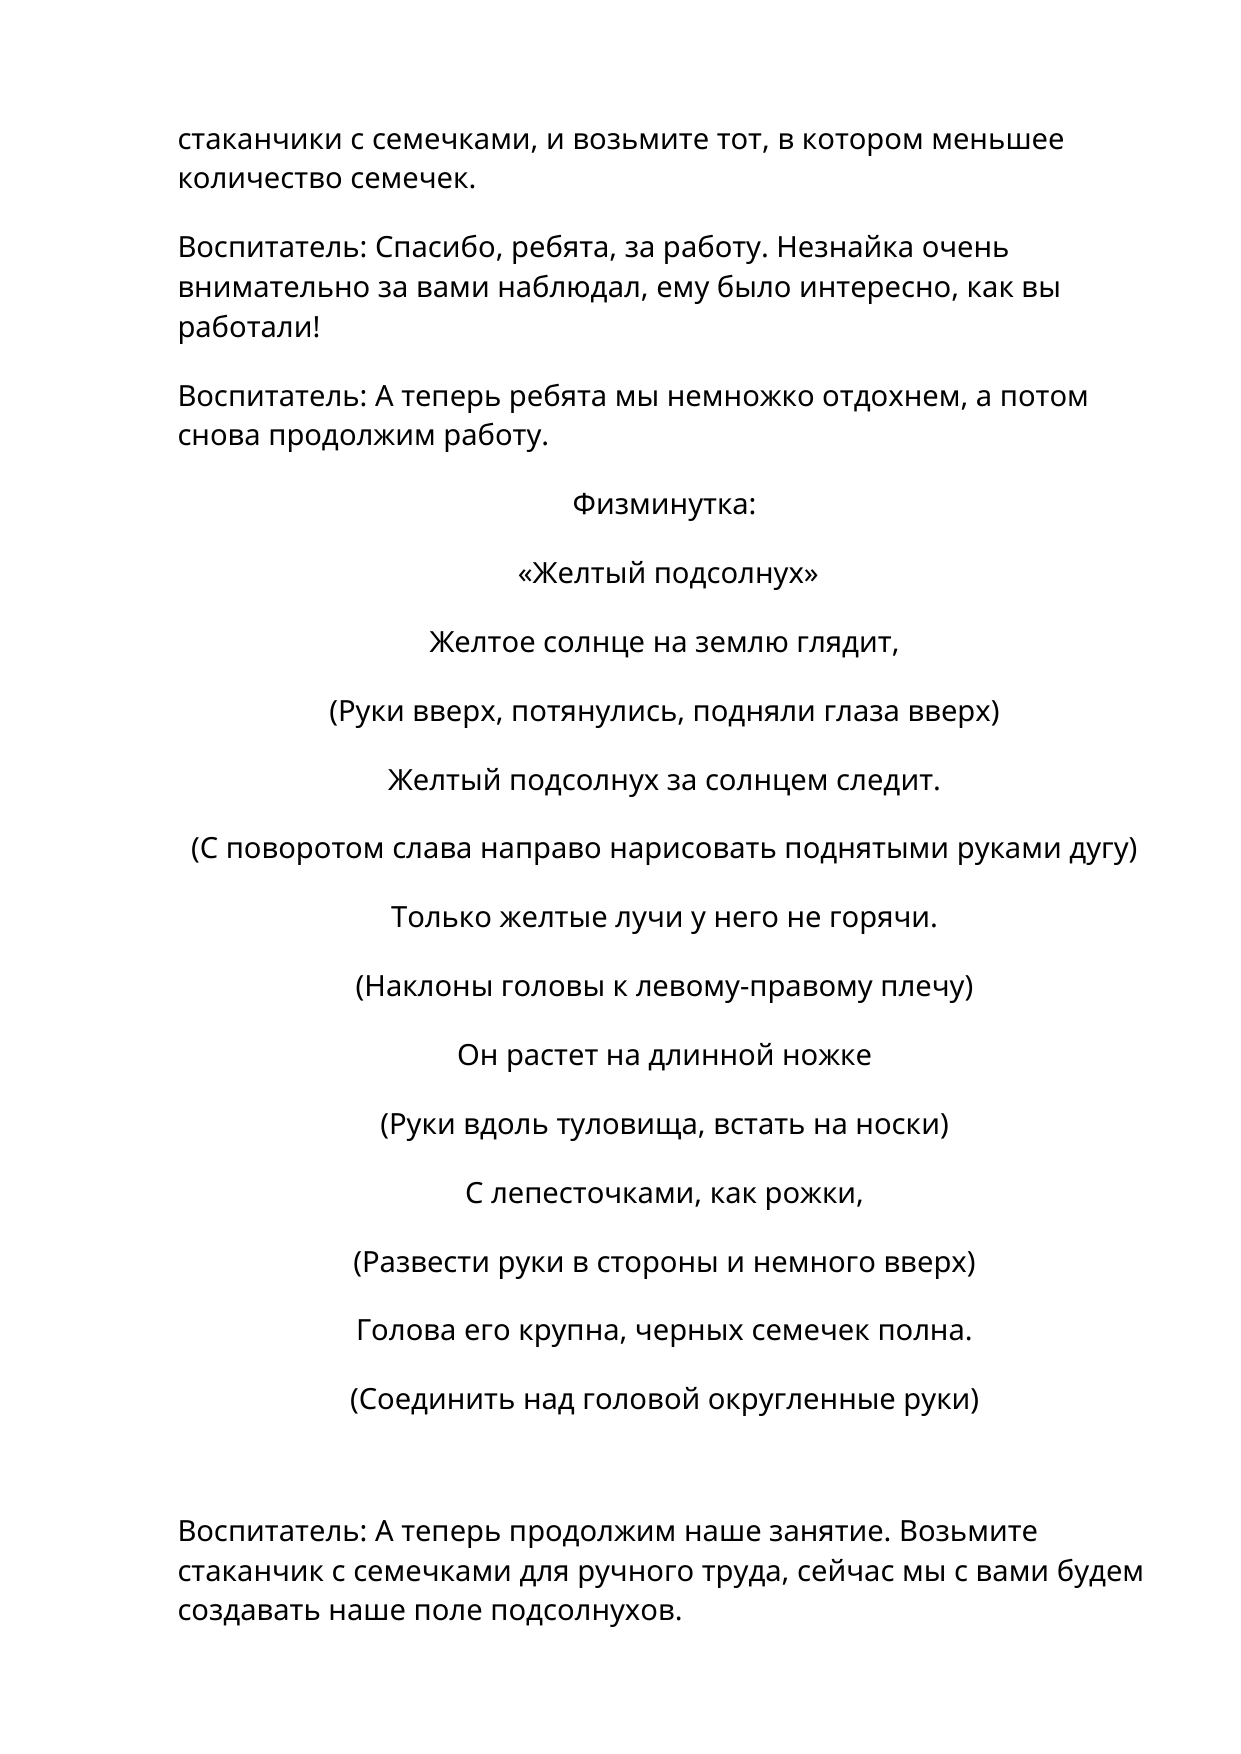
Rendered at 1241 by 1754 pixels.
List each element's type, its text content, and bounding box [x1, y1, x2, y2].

text Он растет на длинной ножке [177, 1034, 1152, 1074]
text (Соединить над головой округленные руки) [177, 1378, 1152, 1418]
text Только желтые лучи у него не горячи. [177, 897, 1152, 936]
text Желтый подсолнух за солнцем следит. [177, 759, 1152, 798]
text Желтое солнце на землю глядит, [177, 621, 1152, 661]
text (С поворотом слава направо нарисовать поднятыми руками дугу) [177, 828, 1152, 867]
text Голова его крупна, черных семечек полна. [177, 1310, 1152, 1349]
text Физминутка: [177, 483, 1152, 523]
text (Наклоны головы к левому-правому плечу) [177, 965, 1152, 1005]
text (Руки вдоль туловища, встать на носки) [177, 1103, 1152, 1143]
text (Руки вверх, потянулись, подняли глаза вверх) [177, 690, 1152, 730]
text Воспитатель: Спасибо, ребята, за работу. Незнайка очень внимательно за вами наблюдал, ему было интересно, как вы работали! [177, 227, 1152, 346]
text Воспитатель: А теперь ребята мы немножко отдохнем, а потом снова продолжим работу. [177, 375, 1152, 454]
text «Желтый подсолнух» [177, 552, 1152, 592]
text С лепесточками, как рожки, [177, 1172, 1152, 1212]
text Воспитатель: А теперь продолжим наше занятие. Возьмите стаканчик с семечками для ручного труда, сейчас мы с вами будем создавать наше поле подсолнухов. [177, 1510, 1152, 1629]
text (Развести руки в стороны и немного вверх) [177, 1241, 1152, 1281]
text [177, 118, 1152, 197]
